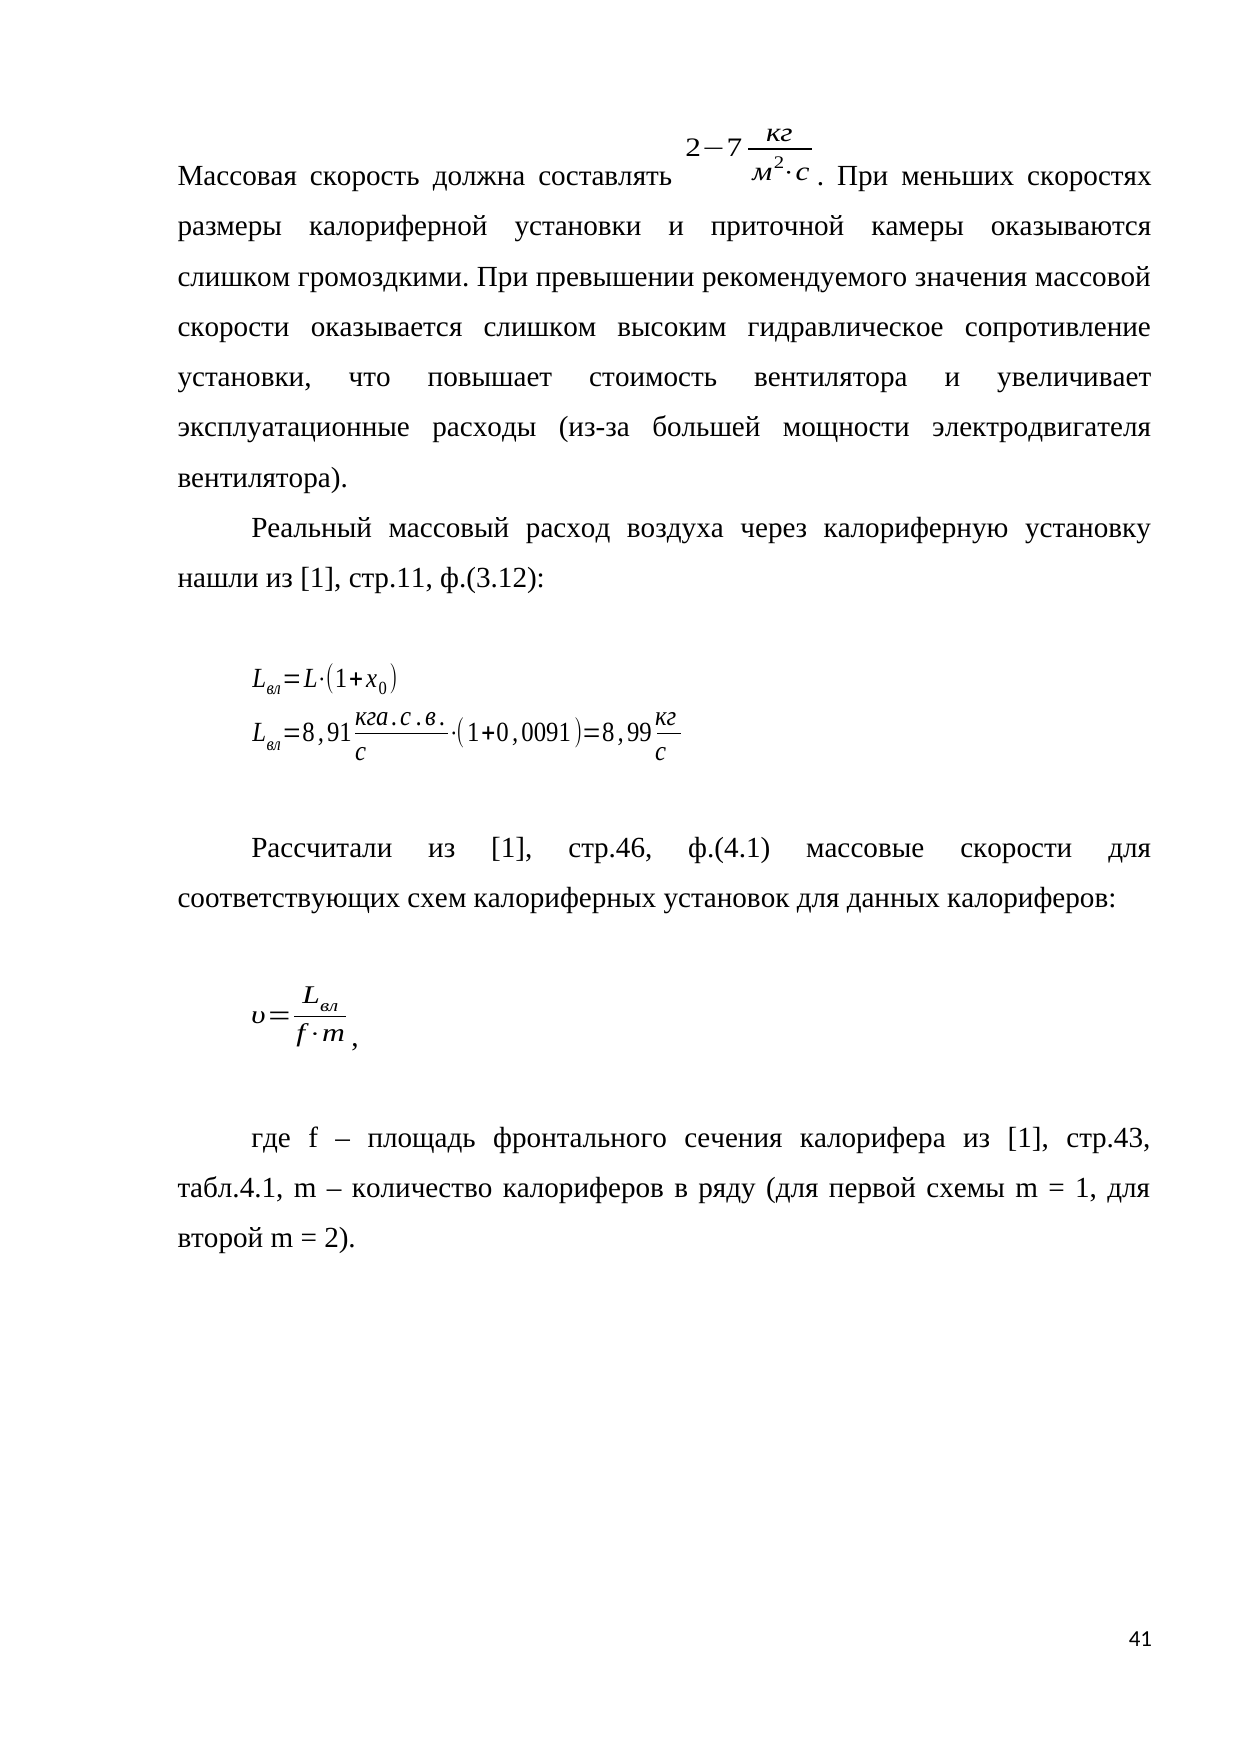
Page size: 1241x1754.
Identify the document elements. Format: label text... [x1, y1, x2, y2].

text , [177, 981, 1152, 1053]
text Реальный массовый расход воздуха через калориферную установку нашли из [1], стр.11, ф.(3.12): [177, 510, 1152, 594]
text Рассчитали из [1], стр.46, ф.(4.1) массовые скорости для соответствующих схем калориферных установок для данных калориферов: [177, 830, 1152, 914]
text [177, 118, 1152, 493]
text где f – площадь фронтального сечения калорифера из [1], стр.43, табл.4.1, m – количество калориферов в ряду (для первой схемы m = 1, для второй m = 2). [177, 1120, 1152, 1254]
